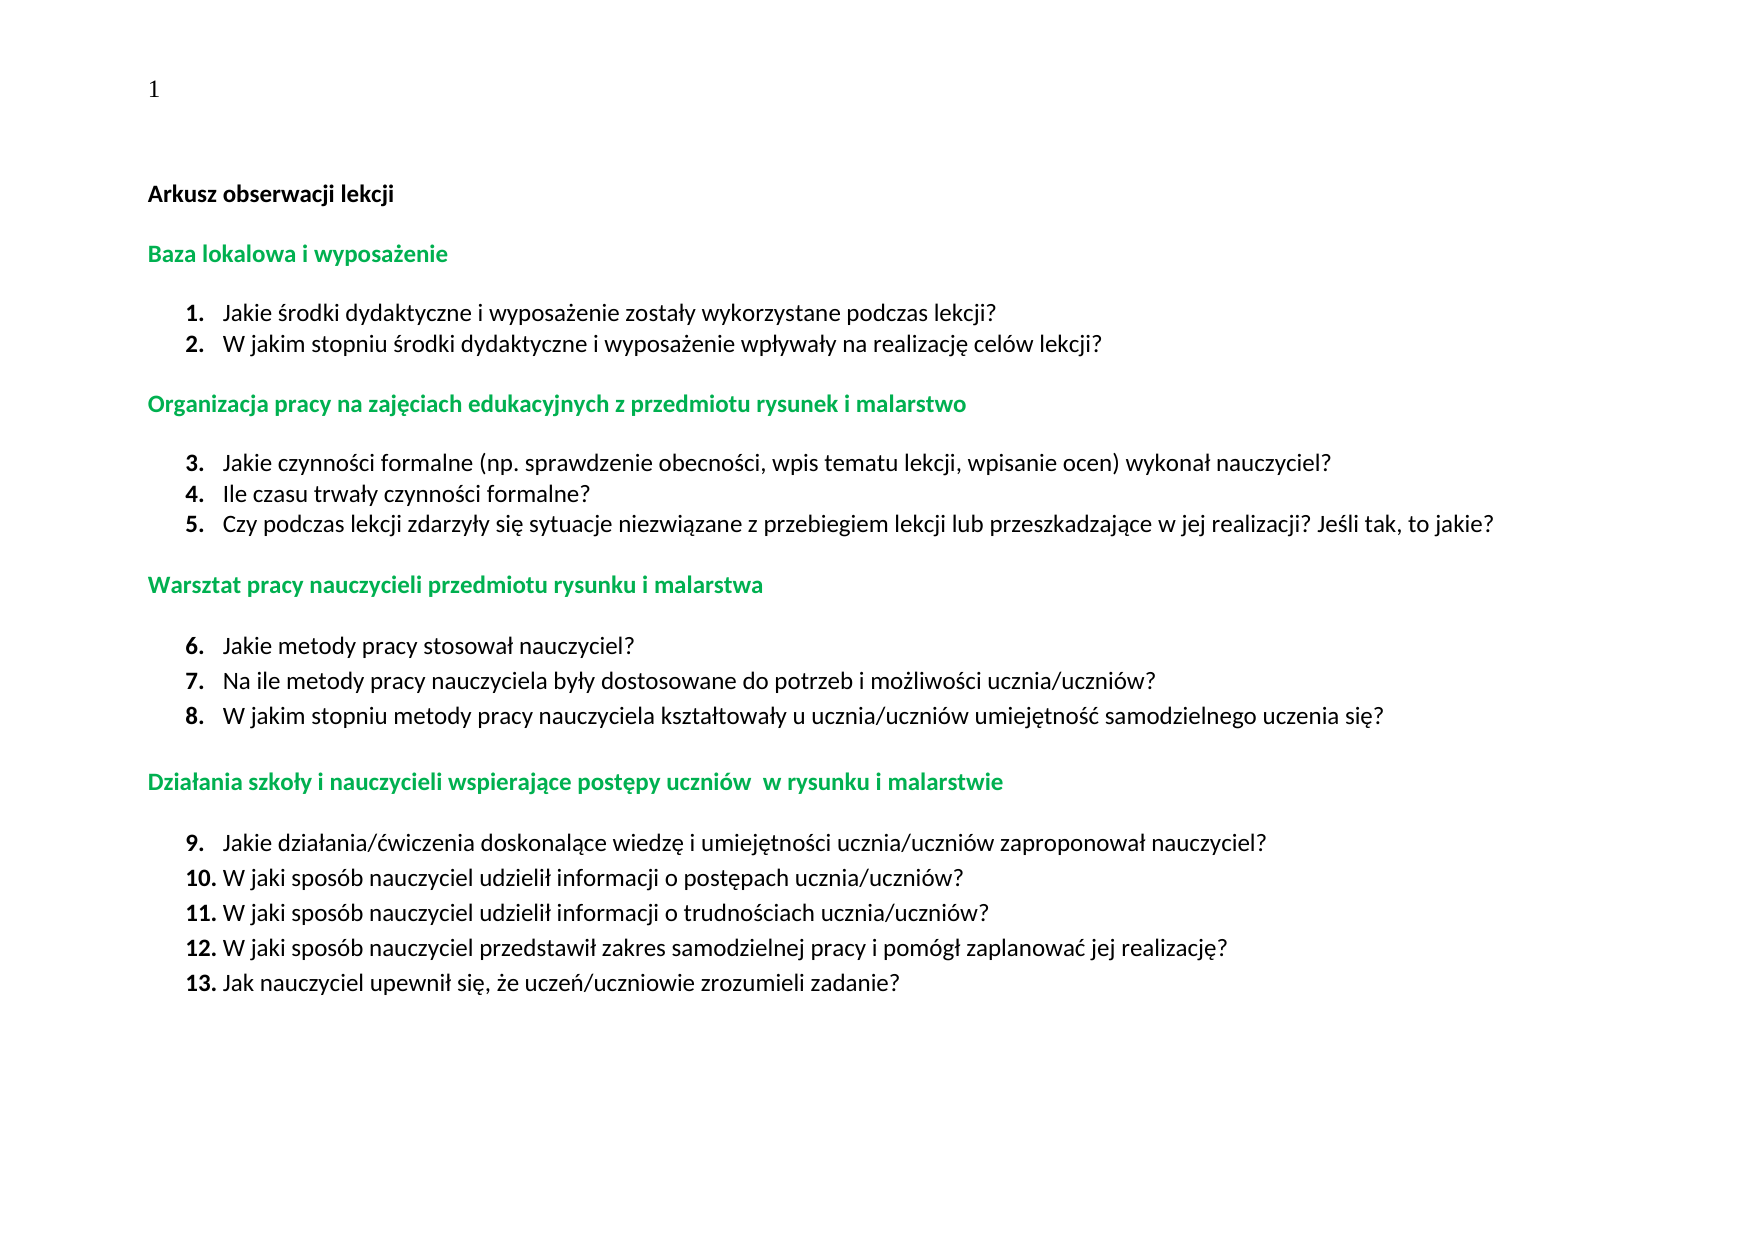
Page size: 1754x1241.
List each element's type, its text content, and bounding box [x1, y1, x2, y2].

list W jaki sposób nauczyciel udzielił informacji o trudnościach ucznia/uczniów? [185, 897, 1606, 928]
list Jakie działania/ćwiczenia doskonalące wiedzę i umiejętności ucznia/uczniów zaproponował nauczyciel? [185, 827, 1606, 858]
list W jaki sposób nauczyciel udzielił informacji o postępach ucznia/uczniów? [185, 862, 1606, 893]
list Czy podczas lekcji zdarzyły się sytuacje niezwiązane z przebiegiem lekcji lub przeszkadzające w jej realizacji? Jeśli tak, to jakie? [185, 508, 1606, 539]
text Działania szkoły i nauczycieli wspierające postępy uczniów w rysunku i malarstwie [148, 766, 1606, 797]
text Warsztat pracy nauczycieli przedmiotu rysunku i malarstwa [148, 569, 1606, 600]
list W jakim stopniu środki dydaktyczne i wyposażenie wpływały na realizację celów lekcji? [185, 328, 1606, 358]
list Ile czasu trwały czynności formalne? [185, 478, 1606, 508]
list Jakie metody pracy stosował nauczyciel? [185, 631, 1606, 661]
text Arkusz obserwacji lekcji [148, 178, 1606, 209]
list W jaki sposób nauczyciel przedstawił zakres samodzielnej pracy i pomógł zaplanować jej realizację? [185, 932, 1606, 963]
text Baza lokalowa i wyposażenie [148, 238, 1606, 268]
list Na ile metody pracy nauczyciela były dostosowane do potrzeb i możliwości ucznia/uczniów? [185, 666, 1606, 696]
list Jak nauczyciel upewnił się, że uczeń/uczniowie zrozumieli zadanie? [185, 967, 1606, 998]
list W jakim stopniu metody pracy nauczyciela kształtowały u ucznia/uczniów umiejętność samodzielnego uczenia się? [185, 701, 1606, 731]
list Jakie czynności formalne (np. sprawdzenie obecności, wpis tematu lekcji, wpisanie ocen) wykonał nauczyciel? [185, 447, 1606, 478]
list Jakie środki dydaktyczne i wyposażenie zostały wykorzystane podczas lekcji? [185, 297, 1606, 328]
text Organizacja pracy na zajęciach edukacyjnych z przedmiotu rysunek i malarstwo [148, 388, 1606, 418]
